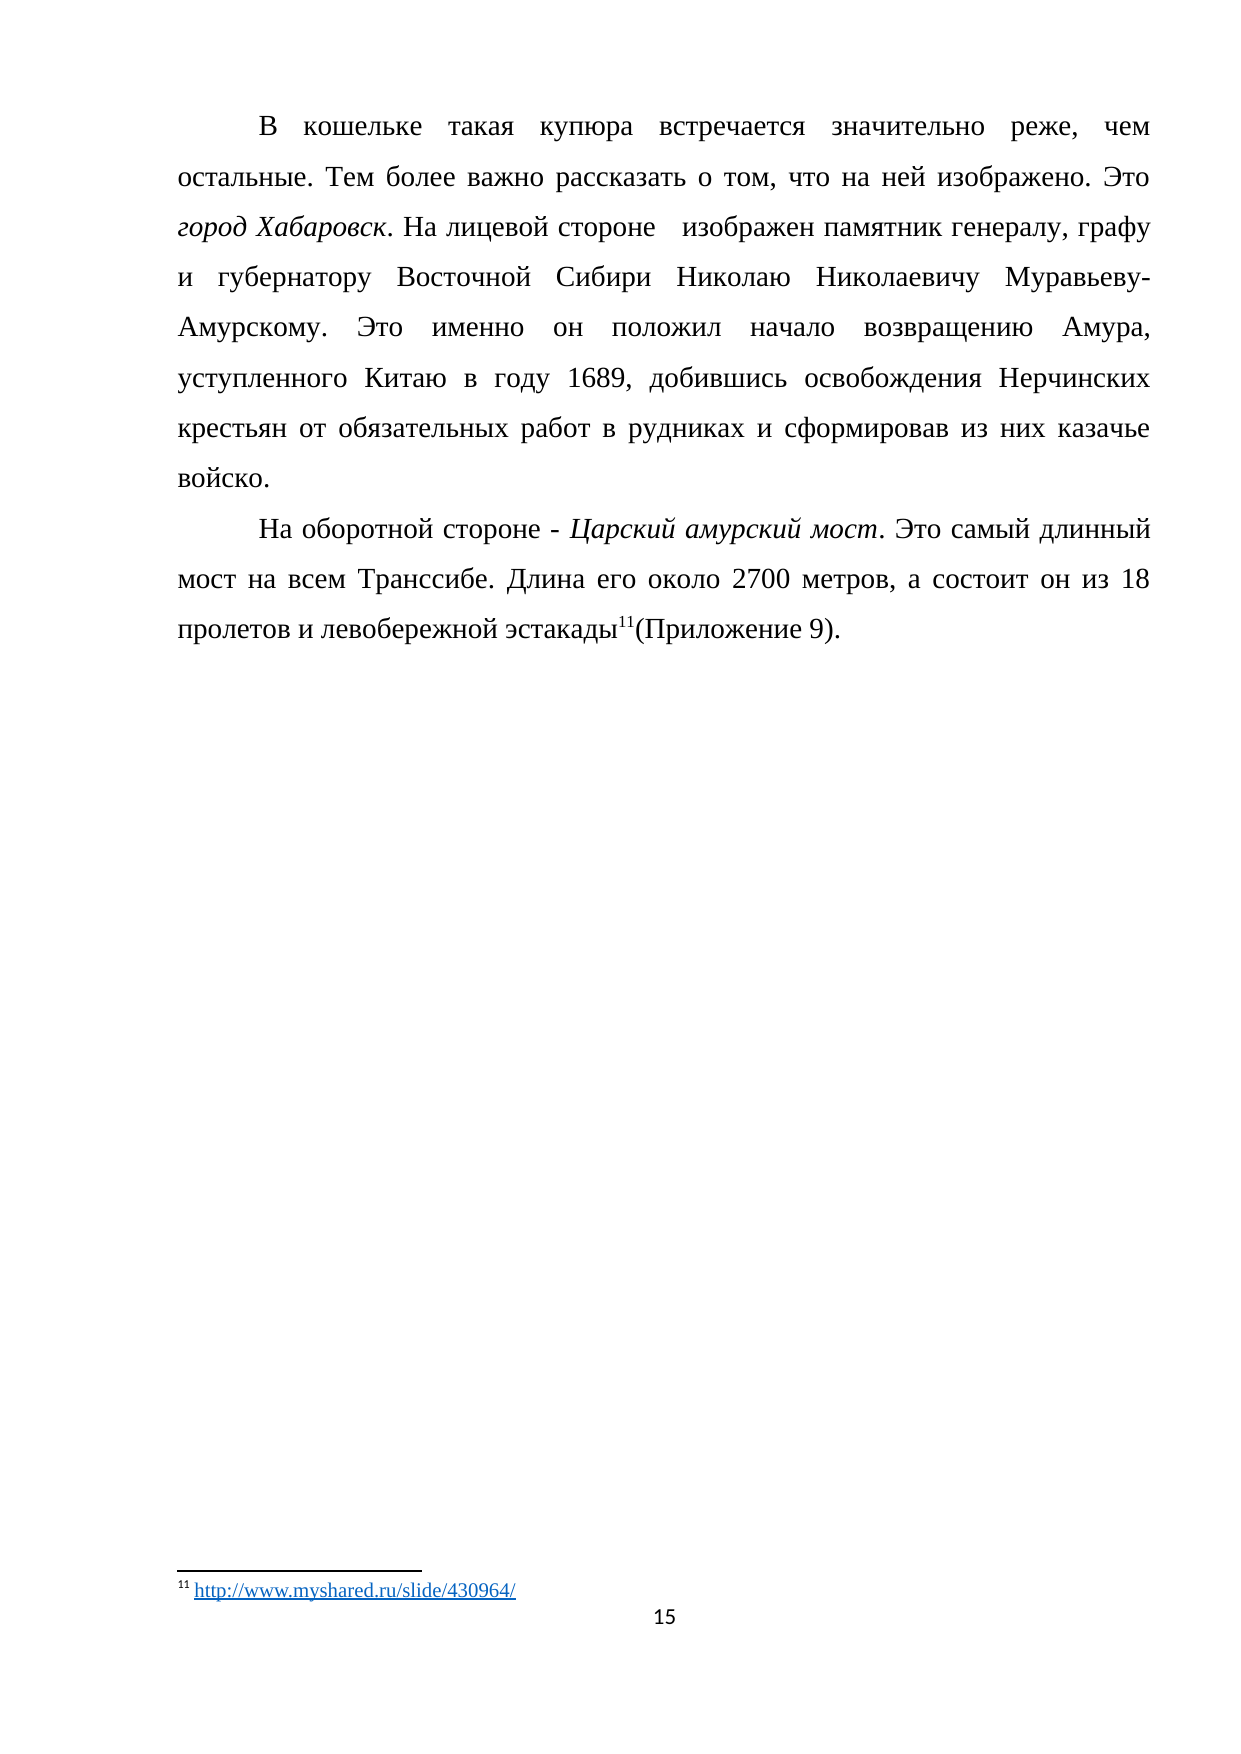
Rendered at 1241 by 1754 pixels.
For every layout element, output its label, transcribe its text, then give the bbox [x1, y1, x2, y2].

text В кошельке такая купюра встречается значительно реже, чем остальные. Тем более важно рассказать о том, что на ней изображено. Это город Хабаровск. На лицевой стороне изображен памятник генералу, графу и губернатору Восточной Сибири Николаю Николаевичу Муравьеву-Амурскому. Это именно он положил начало возвращению Амура, уступленного Китаю в году 1689, добившись освобождения Нерчинских крестьян от обязательных работ в рудниках и сформировав из них казачье войско. [177, 108, 1151, 494]
text На оборотной стороне - Царский амурский мост. Это самый длинный мост на всем Транссибе. Длина его около 2700 метров, а состоит он из 18 пролетов и левобережной эстакады(Приложение 9). [177, 511, 1151, 645]
